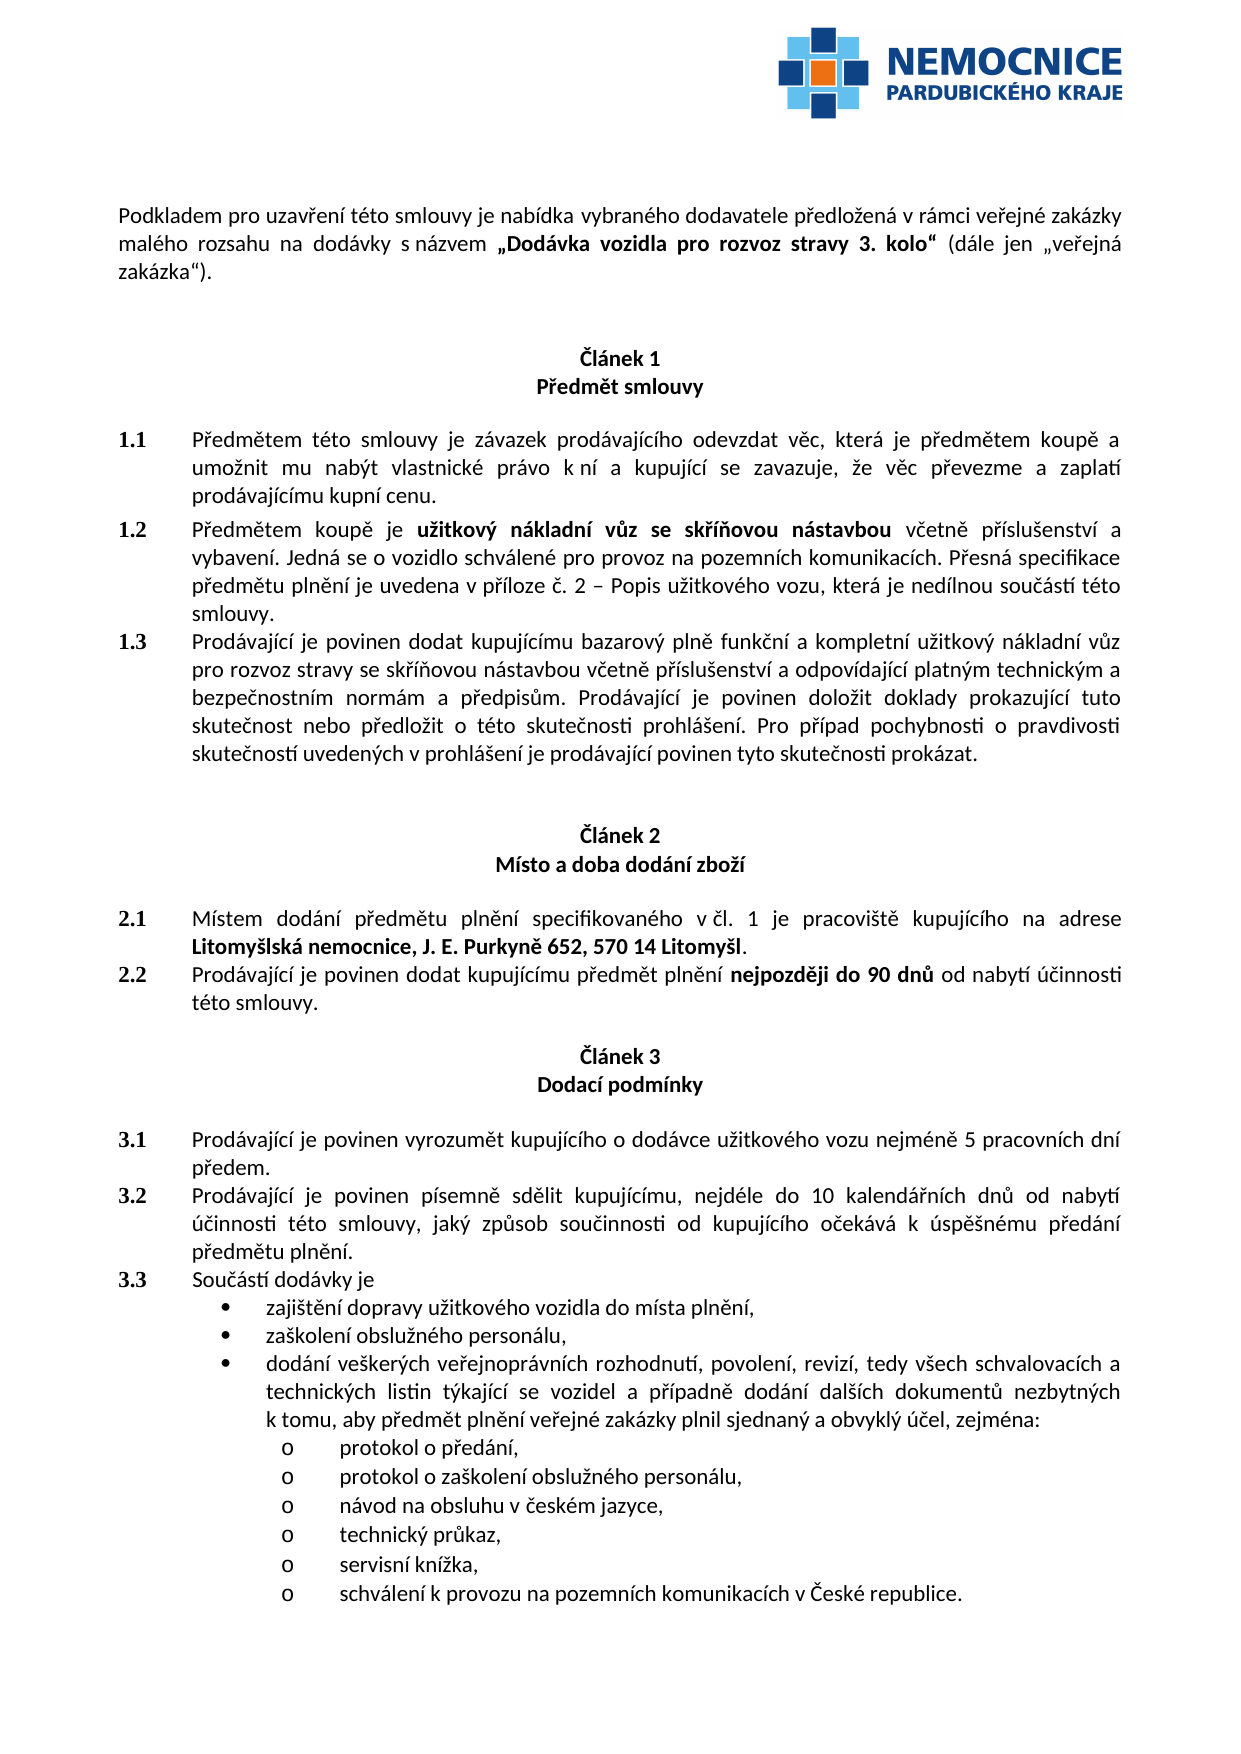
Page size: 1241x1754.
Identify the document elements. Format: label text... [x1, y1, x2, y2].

text 3.1 Prodávající je povinen vyrozumět kupujícího o dodávce užitkového vozu nejméně 5 pracovních dní předem. [118, 1125, 1122, 1181]
list dodání veškerých veřejnoprávních rozhodnutí, povolení, revizí, tedy všech schvalovacích a technických listin týkající se vozidel a případně dodání dalších dokumentů nezbytných k tomu, aby předmět plnění veřejné zakázky plnil sjednaný a obvyklý účel, zejména: [222, 1349, 1122, 1433]
text Článek 1 [118, 344, 1122, 372]
list protokol o předání, [118, 1433, 1122, 1462]
text 2.1 Místem dodání předmětu plnění specifikovaného v čl. 1 je pracoviště kupujícího na adrese Litomyšlská nemocnice, J. E. Purkyně 652, 570 14 Litomyšl. [118, 904, 1122, 960]
text 3.2 Prodávající je povinen písemně sdělit kupujícímu, nejdéle do 10 kalendářních dnů od nabytí účinnosti této smlouvy, jaký způsob součinnosti od kupujícího očekává k úspěšnému předání předmětu plnění. [118, 1181, 1122, 1265]
list protokol o zaškolení obslužného personálu, [118, 1462, 1122, 1491]
list zaškolení obslužného personálu, [118, 1321, 1122, 1349]
text Článek 2 [118, 822, 1122, 850]
list schválení k provozu na pozemních komunikacích v České republice. [118, 1579, 1122, 1608]
text 2.2 Prodávající je povinen dodat kupujícímu předmět plnění nejpozději do 90 dnů od nabytí účinnosti této smlouvy. [118, 960, 1122, 1016]
text 1.3 Prodávající je povinen dodat kupujícímu bazarový plně funkční a kompletní užitkový nákladní vůz pro rozvoz stravy se skříňovou nástavbou včetně příslušenství a odpovídající platným technickým a bezpečnostním normám a předpisům. Prodávající je povinen doložit doklady prokazující tuto skutečnost nebo předložit o této skutečnosti prohlášení. Pro případ pochybnosti o pravdivosti skutečností uvedených v prohlášení je prodávající povinen tyto skutečnosti prokázat. [118, 627, 1122, 767]
list servisní knížka, [118, 1550, 1122, 1579]
picture [777, 27, 1123, 120]
text Místo a doba dodání zboží [118, 850, 1122, 878]
text Článek 3 [118, 1042, 1122, 1071]
text Předmět smlouvy [118, 372, 1122, 400]
list návod na obsluhu v českém jazyce, [118, 1491, 1122, 1521]
subtitle Podkladem pro uzavření této smlouvy je nabídka vybraného dodavatele předložená v rámci veřejné zakázky malého rozsahu na dodávky s názvem „Dodávka vozidla pro rozvoz stravy 3. kolo“ (dále jen „veřejná zakázka“). [118, 201, 1122, 285]
list zajištění dopravy užitkového vozidla do místa plnění, [118, 1293, 1122, 1321]
text 3.3 Součástí dodávky je [118, 1265, 1122, 1293]
text 1.2 Předmětem koupě je užitkový nákladní vůz se skříňovou nástavbou včetně příslušenství a vybavení. Jedná se o vozidlo schválené pro provoz na pozemních komunikacích. Přesná specifikace předmětu plnění je uvedena v příloze č. 2 – Popis užitkového vozu, která je nedílnou součástí této smlouvy. [118, 515, 1122, 627]
text Dodací podmínky [118, 1071, 1122, 1098]
subtitle 1.1 Předmětem této smlouvy je závazek prodávajícího odevzdat věc, která je předmětem koupě a umožnit mu nabýt vlastnické právo k ní a kupující se zavazuje, že věc převezme a zaplatí prodávajícímu kupní cenu. [118, 425, 1122, 509]
list technický průkaz, [118, 1521, 1122, 1550]
